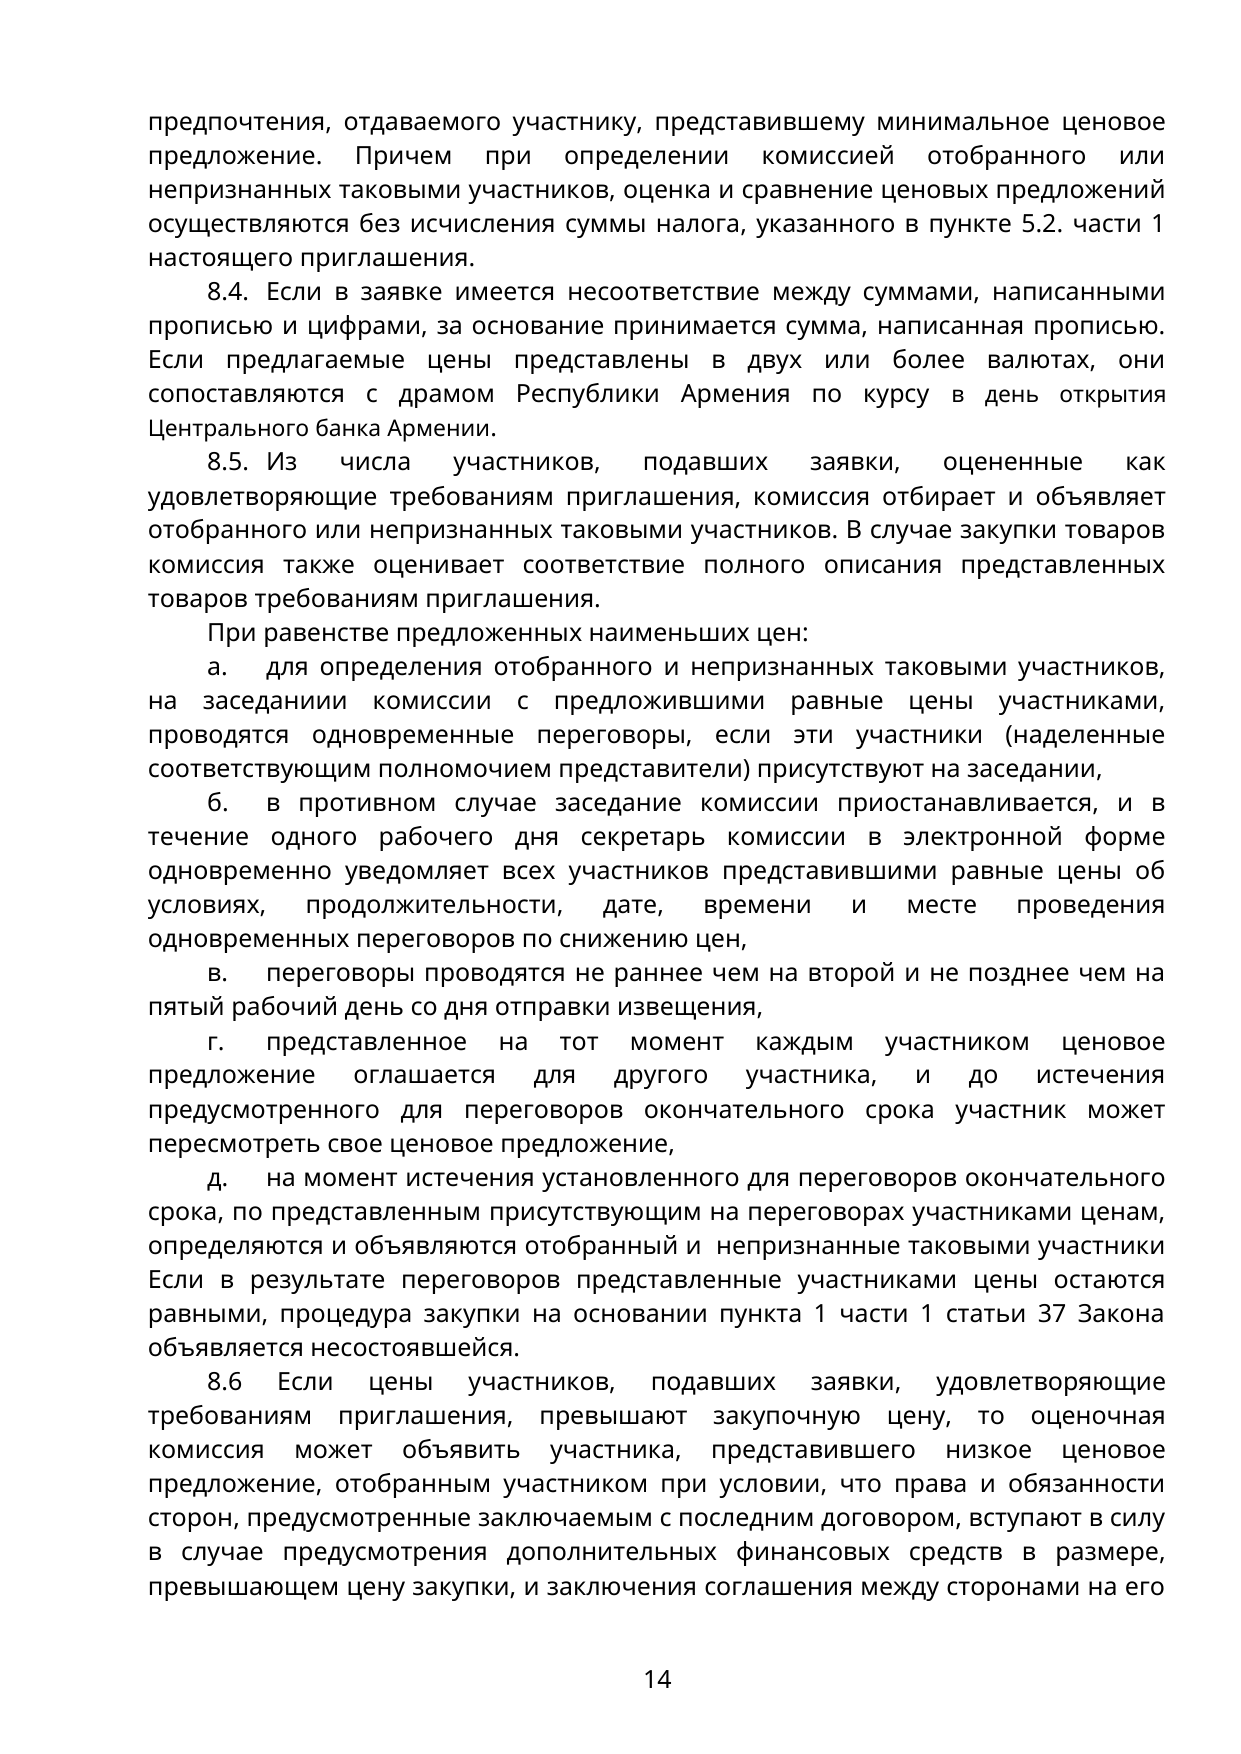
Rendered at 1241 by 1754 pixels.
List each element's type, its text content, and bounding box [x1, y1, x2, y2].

text При равенстве предложенных наименьших цен: [148, 614, 1167, 648]
text б. в противном случае заседание комиссии приостанавливается, и в течение одного рабочего дня секретарь комиссии в электронной форме одновременно уведомляет всех участников представившими равные цены об условиях, продолжительности, дате, времени и месте проведения одновременных переговоров по снижению цен, [148, 785, 1167, 955]
text г. представленное на тот момент каждым участником ценовое предложение оглашается для другого участника, и до истечения предусмотренного для переговоров окончательного срока участник может пересмотреть свое ценовое предложение, [148, 1023, 1167, 1159]
text 8.5. Из числа участников, подавших заявки, оцененные как удовлетворяющие требованиям приглашения, комиссия отбирает и объявляет отобранного или непризнанных таковыми участников. В случае закупки товаров комиссия также оценивает соответствие полного описания представленных товаров требованиям приглашения. [148, 444, 1167, 614]
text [148, 1364, 1167, 1602]
text а. для определения отобранного и непризнанных таковыми участников, на заседаниии комиссии с предложившими равные цены участниками, проводятся одновременные переговоры, если эти участники (наделенные соответствующим полномочием представители) присутствуют на заседании, [148, 648, 1167, 785]
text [148, 103, 1167, 274]
text в. переговоры проводятся не раннее чем на второй и не позднее чем на пятый рабочий день со дня отправки извещения, [148, 955, 1167, 1023]
text д. на момент истечения установленного для переговоров окончательного срока, по представленным присутствующим на переговорах участниками ценам, определяются и объявляются отобранный и непризнанные таковыми участники Если в результате переговоров представленные участниками цены остаются равными, процедура закупки на основании пункта 1 части 1 статьи 37 Закона объявляется несостоявшейся. [148, 1159, 1167, 1364]
text 8.4. Если в заявке имеется несоответствие между суммами, написанными прописью и цифрами, за основание принимается сумма, написанная прописью. Если предлагаемые цены представлены в двух или более валютах, они сопоставляются с драмом Республики Армения по курсу в день открытия Центрального банка Армении. [148, 274, 1167, 444]
